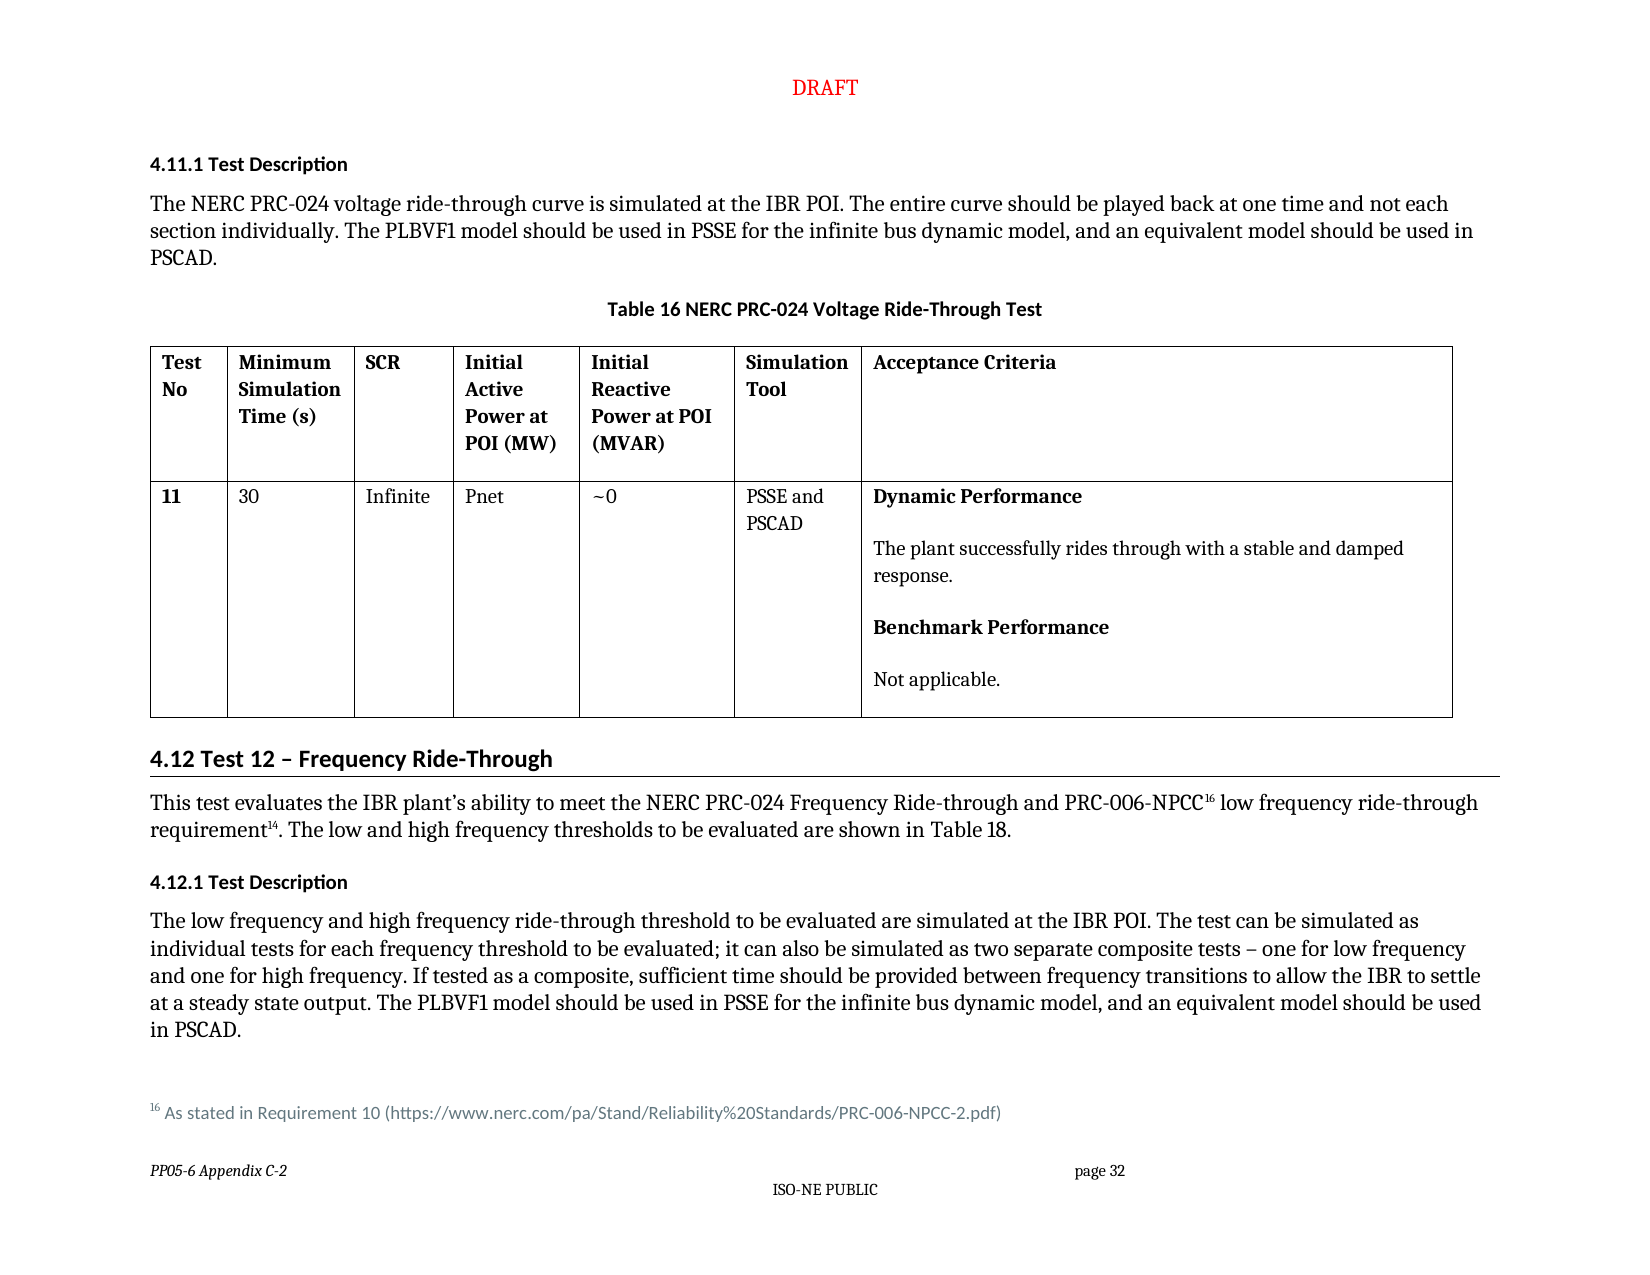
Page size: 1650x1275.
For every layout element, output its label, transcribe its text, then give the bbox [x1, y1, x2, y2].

subtitle Test Description [150, 150, 1500, 177]
table_header Initial Reactive Power at POI (MVAR) [580, 347, 734, 481]
table_cell Dynamic Performance The plant successfully rides through with a stable and damped response. Benchmark Performance Not applicable. [862, 482, 1452, 717]
table_cell PSSE and PSCAD [735, 482, 861, 717]
table_header Simulation Tool [735, 347, 861, 481]
table_cell 30 [228, 482, 354, 717]
subtitle Test 12 – Frequency Ride-Through [150, 743, 1500, 776]
text This test evaluates the IBR plant’s ability to meet the NERC PRC-024 Frequency Ride-through and PRC-006-NPCC low frequency ride-through requirement14. The low and high frequency thresholds to be evaluated are shown in Table 18. [150, 789, 1500, 843]
table_header Initial Active Power at POI (MW) [454, 347, 579, 481]
table_header SCR [355, 347, 453, 481]
table_cell 11 [151, 482, 227, 717]
table_cell Infinite [355, 482, 453, 717]
table_header Test No [151, 347, 227, 481]
table_cell Pnet [454, 482, 579, 717]
text The NERC PRC-024 voltage ride-through curve is simulated at the IBR POI. The entire curve should be played back at one time and not each section individually. The PLBVF1 model should be used in PSSE for the infinite bus dynamic model, and an equivalent model should be used in PSCAD. [150, 189, 1500, 271]
table_cell ~0 [580, 482, 734, 717]
subtitle Test Description [150, 868, 1500, 895]
text The low frequency and high frequency ride-through threshold to be evaluated are simulated at the IBR POI. The test can be simulated as individual tests for each frequency threshold to be evaluated; it can also be simulated as two separate composite tests – one for low frequency and one for high frequency. If tested as a composite, sufficient time should be provided between frequency transitions to allow the IBR to settle at a steady state output. The PLBVF1 model should be used in PSSE for the infinite bus dynamic model, and an equivalent model should be used in PSCAD. [150, 907, 1500, 1043]
table_header Minimum Simulation Time (s) [228, 347, 354, 481]
table_header Acceptance Criteria [862, 347, 1452, 481]
text Table 16 NERC PRC-024 Voltage Ride-Through Test [150, 296, 1500, 321]
